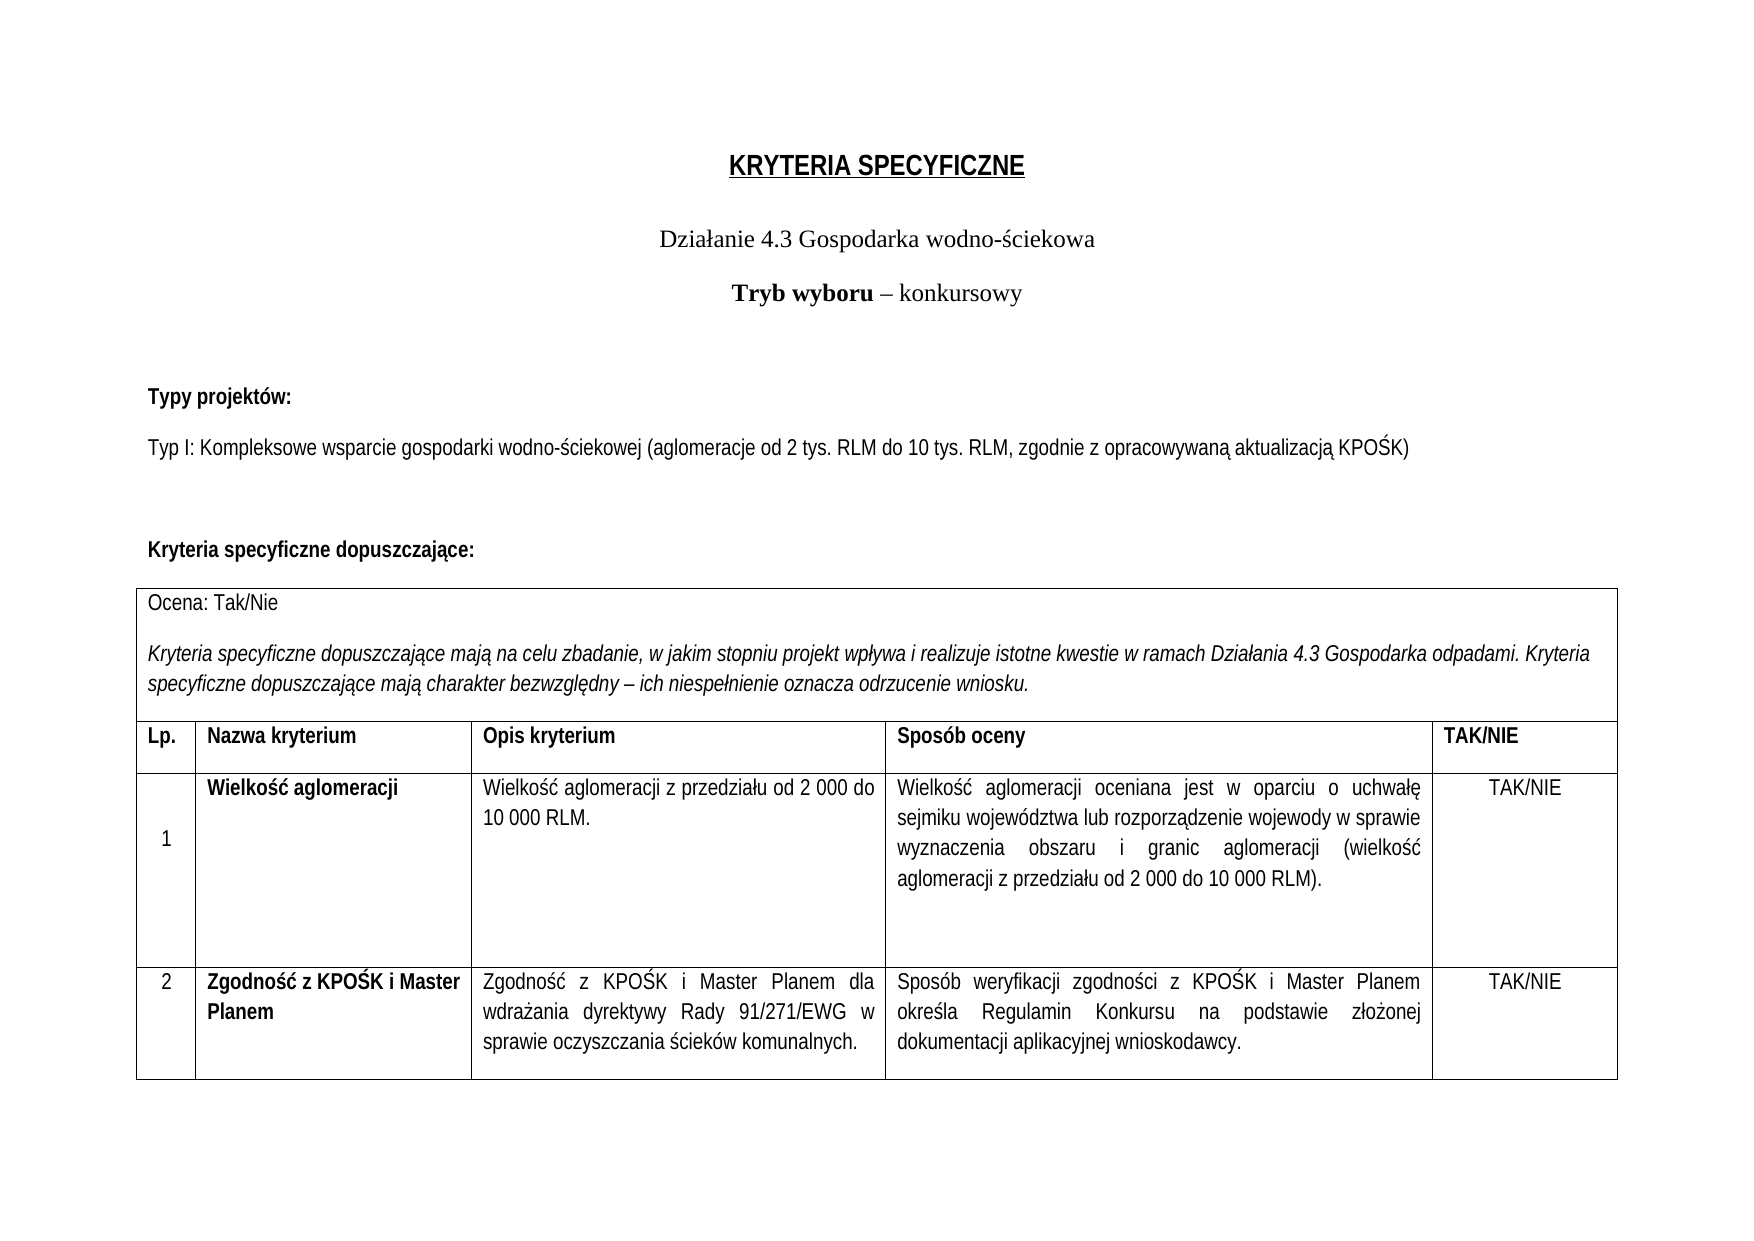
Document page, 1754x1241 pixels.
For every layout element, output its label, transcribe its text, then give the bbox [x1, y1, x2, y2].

table_cell Nazwa kryterium [196, 722, 471, 773]
table_cell Opis kryterium [472, 722, 885, 773]
table_header Ocena: Tak/Nie Kryteria specyficzne dopuszczające mają na celu zbadanie, w jakim stopniu projekt wpływa i realizuje istotne kwestie w ramach Działania 4.3 Gospodarka odpadami. Kryteria specyficzne dopuszczające mają charakter bezwzględny – ich niespełnienie oznacza odrzucenie wniosku. [137, 589, 1617, 721]
table_cell Sposób oceny [886, 722, 1432, 773]
text Kryteria specyficzne dopuszczające: [148, 536, 1606, 563]
text Typy projektów: [148, 383, 1606, 409]
table_cell 2 [137, 968, 195, 1079]
table_cell TAK/NIE [1433, 722, 1617, 773]
table_cell Wielkość aglomeracji z przedziału od 2 000 do 10 000 RLM. [472, 774, 885, 967]
text Działanie 4.3 Gospodarka wodno-ściekowa [148, 224, 1606, 253]
text KRYTERIA SPECYFICZNE [148, 148, 1606, 181]
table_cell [886, 968, 1432, 1079]
table_cell Wielkość aglomeracji [196, 774, 471, 967]
table_cell 1 [137, 774, 195, 967]
text Tryb wyboru – konkursowy [148, 278, 1606, 307]
table_cell TAK/NIE [1433, 968, 1617, 1079]
table_cell TAK/NIE [1433, 774, 1617, 967]
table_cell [196, 968, 471, 1079]
table_cell Lp. [137, 722, 195, 773]
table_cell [472, 968, 885, 1079]
table_cell Wielkość aglomeracji oceniana jest w oparciu o uchwałę sejmiku województwa lub rozporządzenie wojewody w sprawie wyznaczenia obszaru i granic aglomeracji (wielkość aglomeracji z przedziału od 2 000 do 10 000 RLM). [886, 774, 1432, 967]
text Typ I: Kompleksowe wsparcie gospodarki wodno-ściekowej (aglomeracje od 2 tys. RLM do 10 tys. RLM, zgodnie z opracowywaną aktualizacją KPOŚK) [148, 434, 1606, 461]
